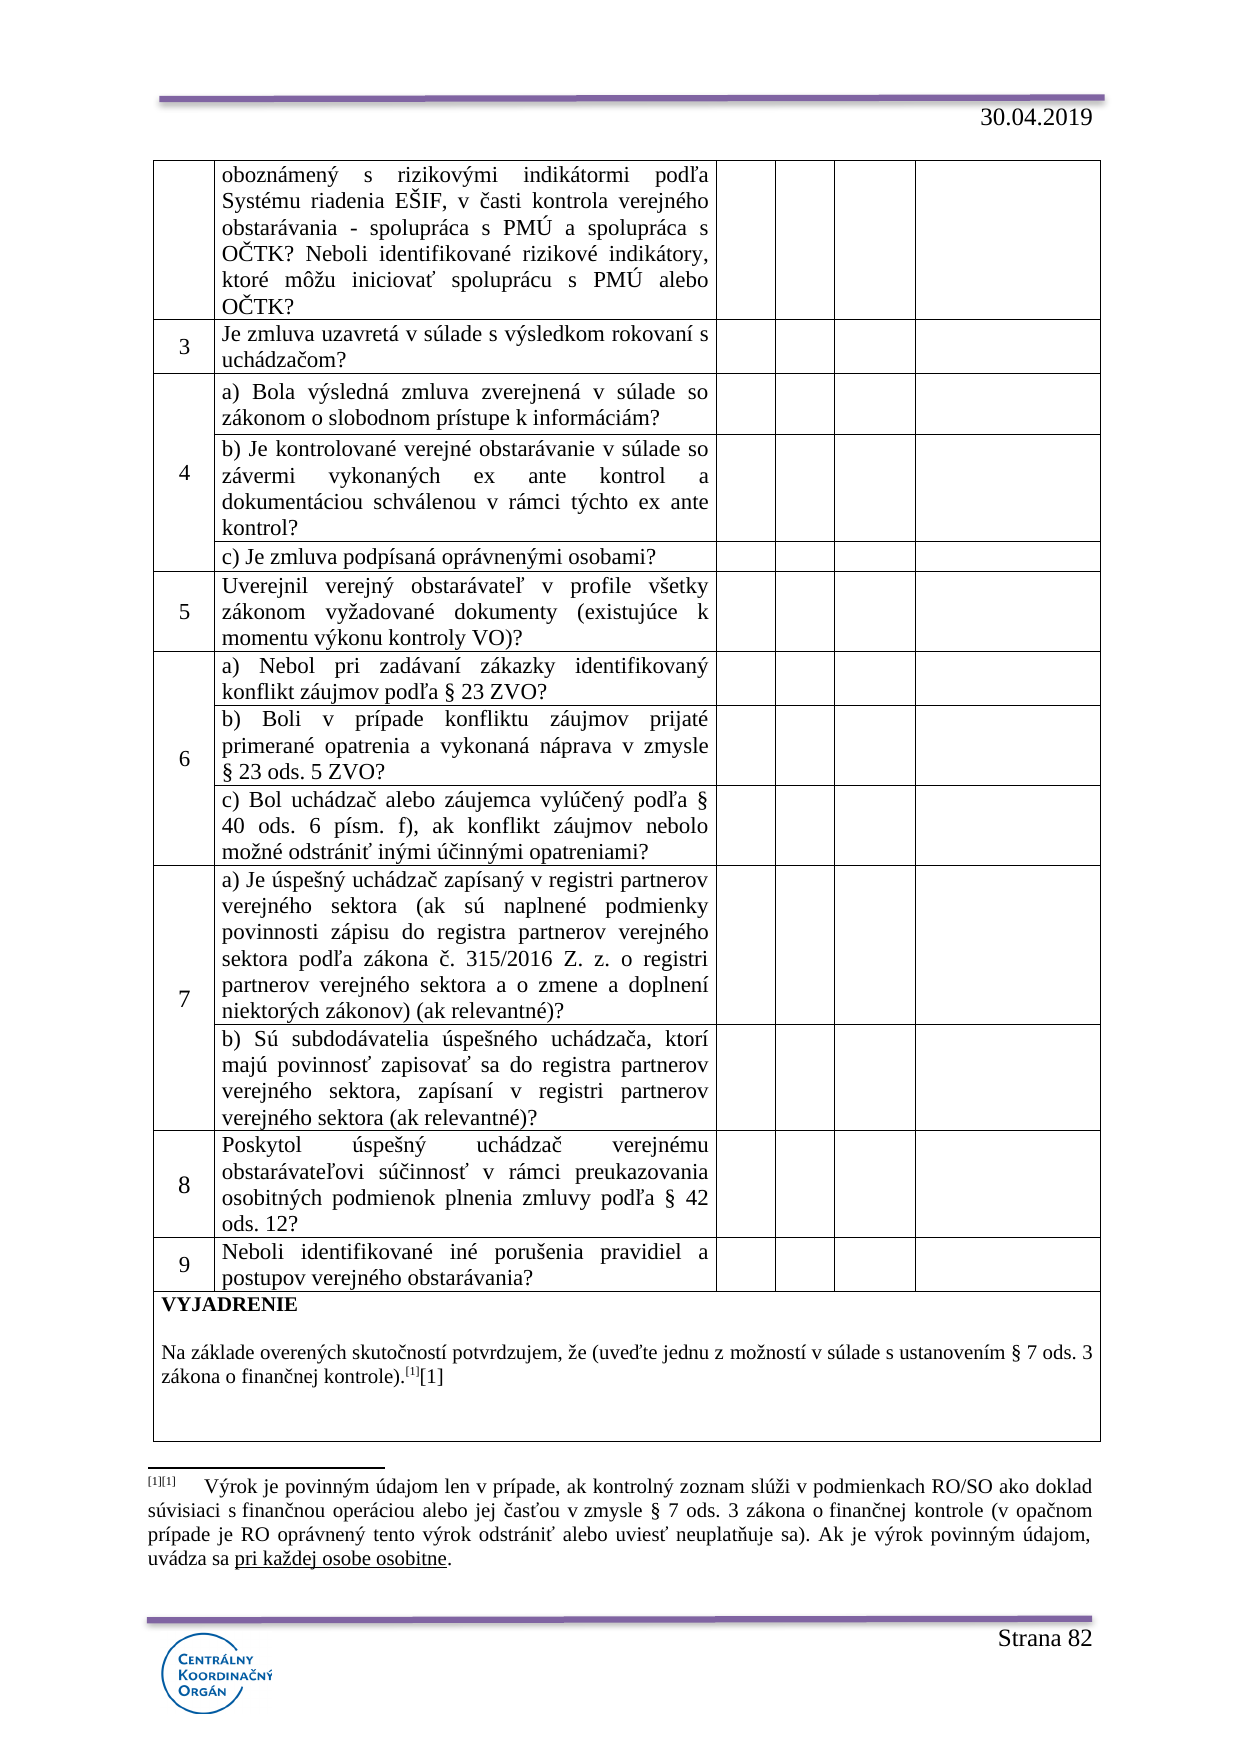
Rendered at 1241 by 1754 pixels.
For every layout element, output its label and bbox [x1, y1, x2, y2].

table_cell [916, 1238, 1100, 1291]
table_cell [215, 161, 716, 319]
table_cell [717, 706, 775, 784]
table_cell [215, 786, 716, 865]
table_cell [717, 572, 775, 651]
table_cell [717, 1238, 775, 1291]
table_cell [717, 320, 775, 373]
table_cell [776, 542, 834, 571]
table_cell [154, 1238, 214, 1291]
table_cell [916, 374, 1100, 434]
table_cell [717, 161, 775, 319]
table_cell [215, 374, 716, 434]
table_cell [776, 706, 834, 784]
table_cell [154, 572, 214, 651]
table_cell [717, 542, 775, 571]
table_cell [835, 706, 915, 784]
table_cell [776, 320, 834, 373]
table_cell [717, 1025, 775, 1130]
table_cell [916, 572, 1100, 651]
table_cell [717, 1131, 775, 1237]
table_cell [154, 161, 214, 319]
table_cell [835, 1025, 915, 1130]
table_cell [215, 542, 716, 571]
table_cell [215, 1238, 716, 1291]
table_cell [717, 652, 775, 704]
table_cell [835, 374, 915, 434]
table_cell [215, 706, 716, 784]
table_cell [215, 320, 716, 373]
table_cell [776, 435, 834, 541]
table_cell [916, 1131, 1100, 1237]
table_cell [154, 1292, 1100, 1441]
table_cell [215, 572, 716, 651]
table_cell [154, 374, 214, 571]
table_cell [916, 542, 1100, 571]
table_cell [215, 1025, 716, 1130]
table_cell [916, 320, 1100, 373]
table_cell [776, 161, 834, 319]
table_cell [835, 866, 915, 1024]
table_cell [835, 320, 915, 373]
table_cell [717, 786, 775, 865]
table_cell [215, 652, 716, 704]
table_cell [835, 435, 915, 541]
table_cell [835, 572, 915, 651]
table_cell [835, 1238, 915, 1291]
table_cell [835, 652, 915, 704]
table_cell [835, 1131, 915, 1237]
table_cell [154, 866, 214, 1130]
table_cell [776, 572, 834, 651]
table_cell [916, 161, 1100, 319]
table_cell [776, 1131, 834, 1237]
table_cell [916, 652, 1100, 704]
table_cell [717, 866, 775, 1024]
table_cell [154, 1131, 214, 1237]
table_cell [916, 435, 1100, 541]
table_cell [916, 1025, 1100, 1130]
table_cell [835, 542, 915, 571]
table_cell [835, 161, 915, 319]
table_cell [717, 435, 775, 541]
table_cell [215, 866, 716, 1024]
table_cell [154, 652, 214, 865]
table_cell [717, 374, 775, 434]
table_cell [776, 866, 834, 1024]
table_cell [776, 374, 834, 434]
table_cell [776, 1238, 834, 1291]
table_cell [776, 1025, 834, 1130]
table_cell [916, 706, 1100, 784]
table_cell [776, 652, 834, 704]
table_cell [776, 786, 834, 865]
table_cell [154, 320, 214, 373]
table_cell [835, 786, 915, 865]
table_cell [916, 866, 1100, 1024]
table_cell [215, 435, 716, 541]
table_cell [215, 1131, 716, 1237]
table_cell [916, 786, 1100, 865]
picture [159, 1631, 272, 1713]
